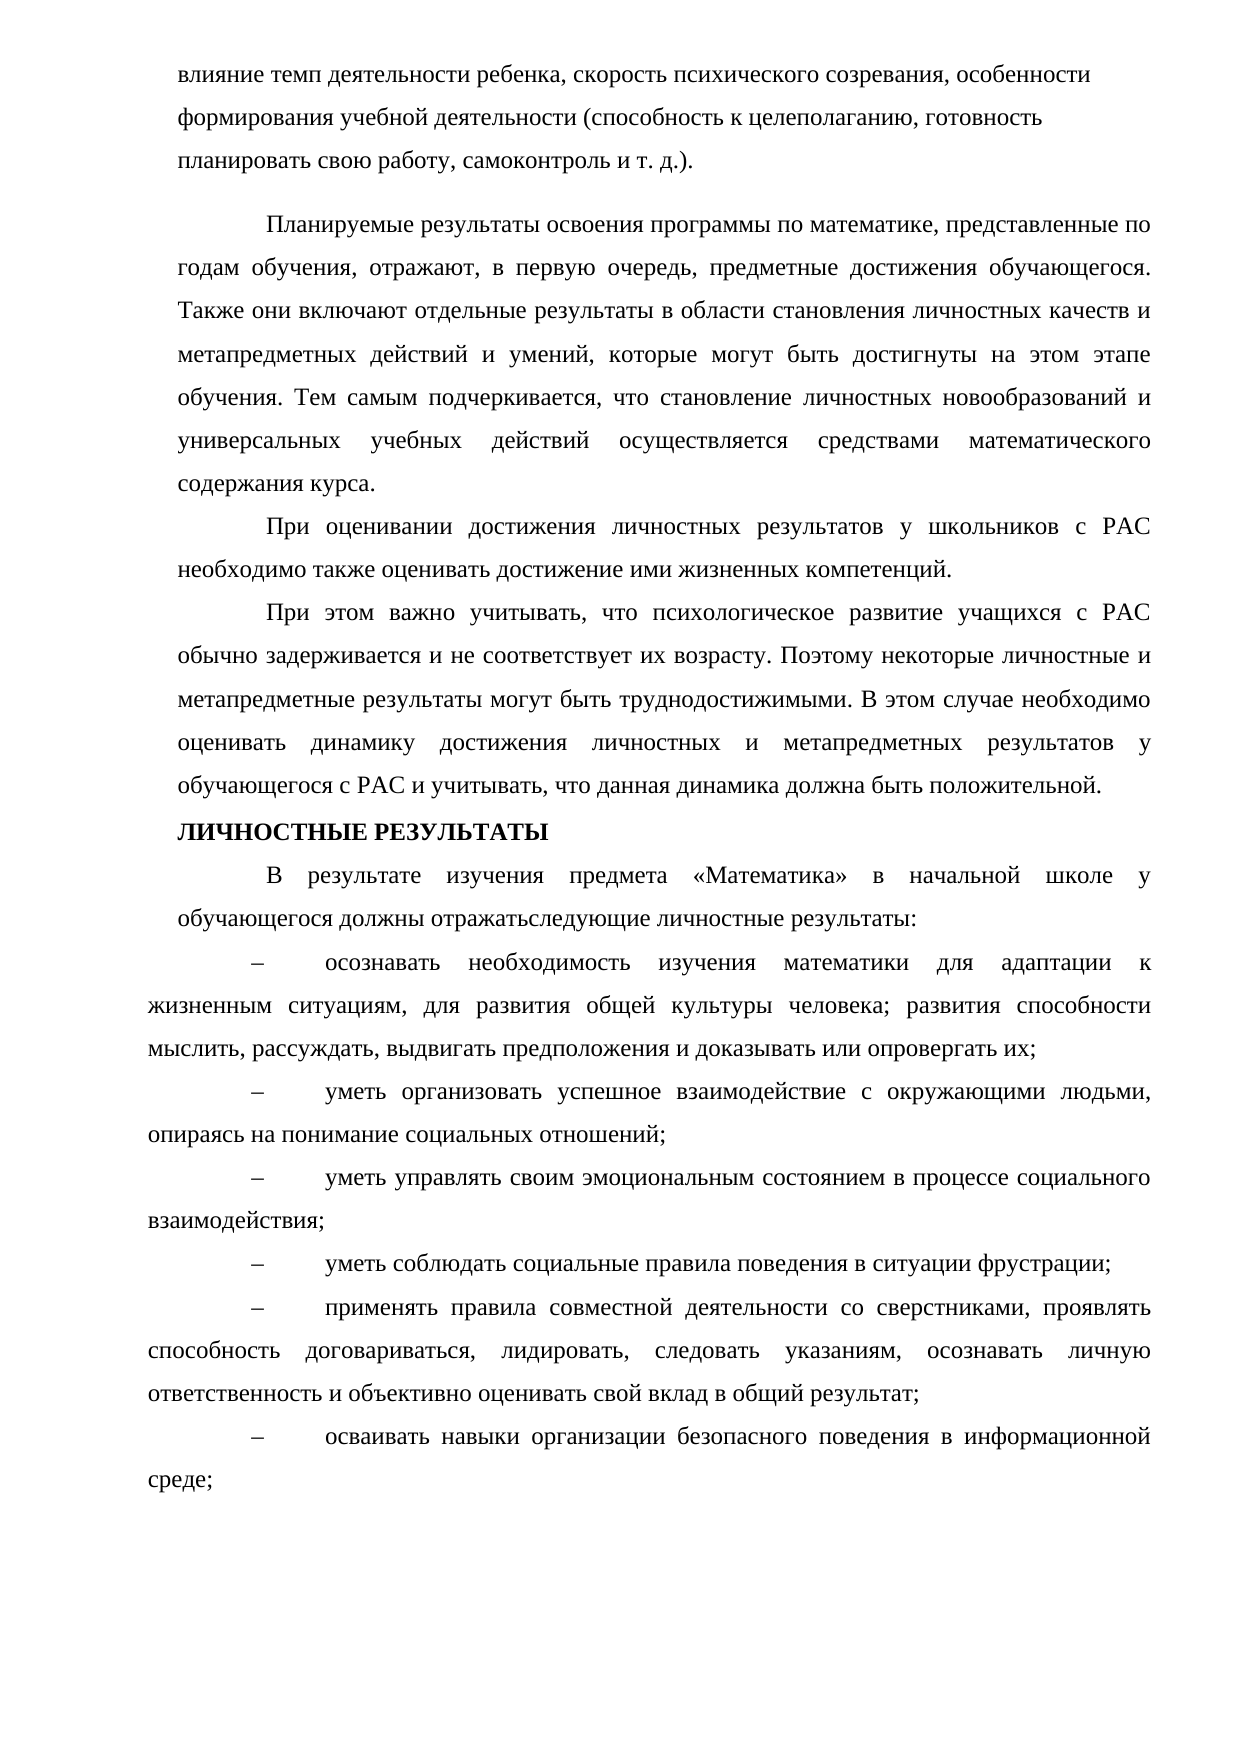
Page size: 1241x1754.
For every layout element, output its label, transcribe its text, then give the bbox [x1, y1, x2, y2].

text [177, 59, 1152, 174]
list осознавать необходимость изучения математики для адаптации к жизненным ситуациям, для развития общей культуры человека; развития способности мыслить, рассуждать, выдвигать предположения и доказывать или опровергать их; [148, 947, 1152, 1062]
list уметь соблюдать социальные правила поведения в ситуации фрустрации; [148, 1248, 1152, 1277]
list уметь организовать успешное взаимодействие с окружающими людьми, опираясь на понимание социальных отношений; [148, 1076, 1152, 1148]
list применять правила совместной деятельности со сверстниками, проявлять способность договариваться, лидировать, следовать указаниям, осознавать личную ответственность и объективно оценивать свой вклад в общий результат; [148, 1292, 1152, 1407]
text При этом важно учитывать, что психологическое развитие учащихся с РАС обычно задерживается и не соответствует их возрасту. Поэтому некоторые личностные и метапредметные результаты могут быть труднодостижимыми. В этом случае необходимо оценивать динамику достижения личностных и метапредметных результатов у обучающегося с РАС и учитывать, что данная динамика должна быть положительной. [177, 597, 1152, 799]
text При оценивании достижения личностных результатов у школьников с РАС необходимо также оценивать достижение ими жизненных компетенций. [177, 511, 1152, 583]
subtitle ЛИЧНОСТНЫЕ РЕЗУЛЬТАТЫ [177, 817, 1152, 846]
list уметь управлять своим эмоциональным состоянием в процессе социального взаимодействия; [148, 1162, 1152, 1234]
list осваивать навыки организации безопасного поведения в информационной среде; [148, 1421, 1152, 1493]
text В результате изучения предмета «Математика» в начальной школе у обучающегося должны отражатьследующие личностные результаты: [177, 860, 1152, 932]
text Планируемые результаты освоения программы по математике, представленные по годам обучения, отражают, в первую очередь, предметные достижения обучающегося. Также они включают отдельные результаты в области становления личностных качеств и метапредметных действий и умений, которые могут быть достигнуты на этом этапе обучения. Тем самым подчеркивается, что становление личностных новообразований и универсальных учебных действий осуществляется средствами математического содержания курса. [177, 209, 1152, 497]
